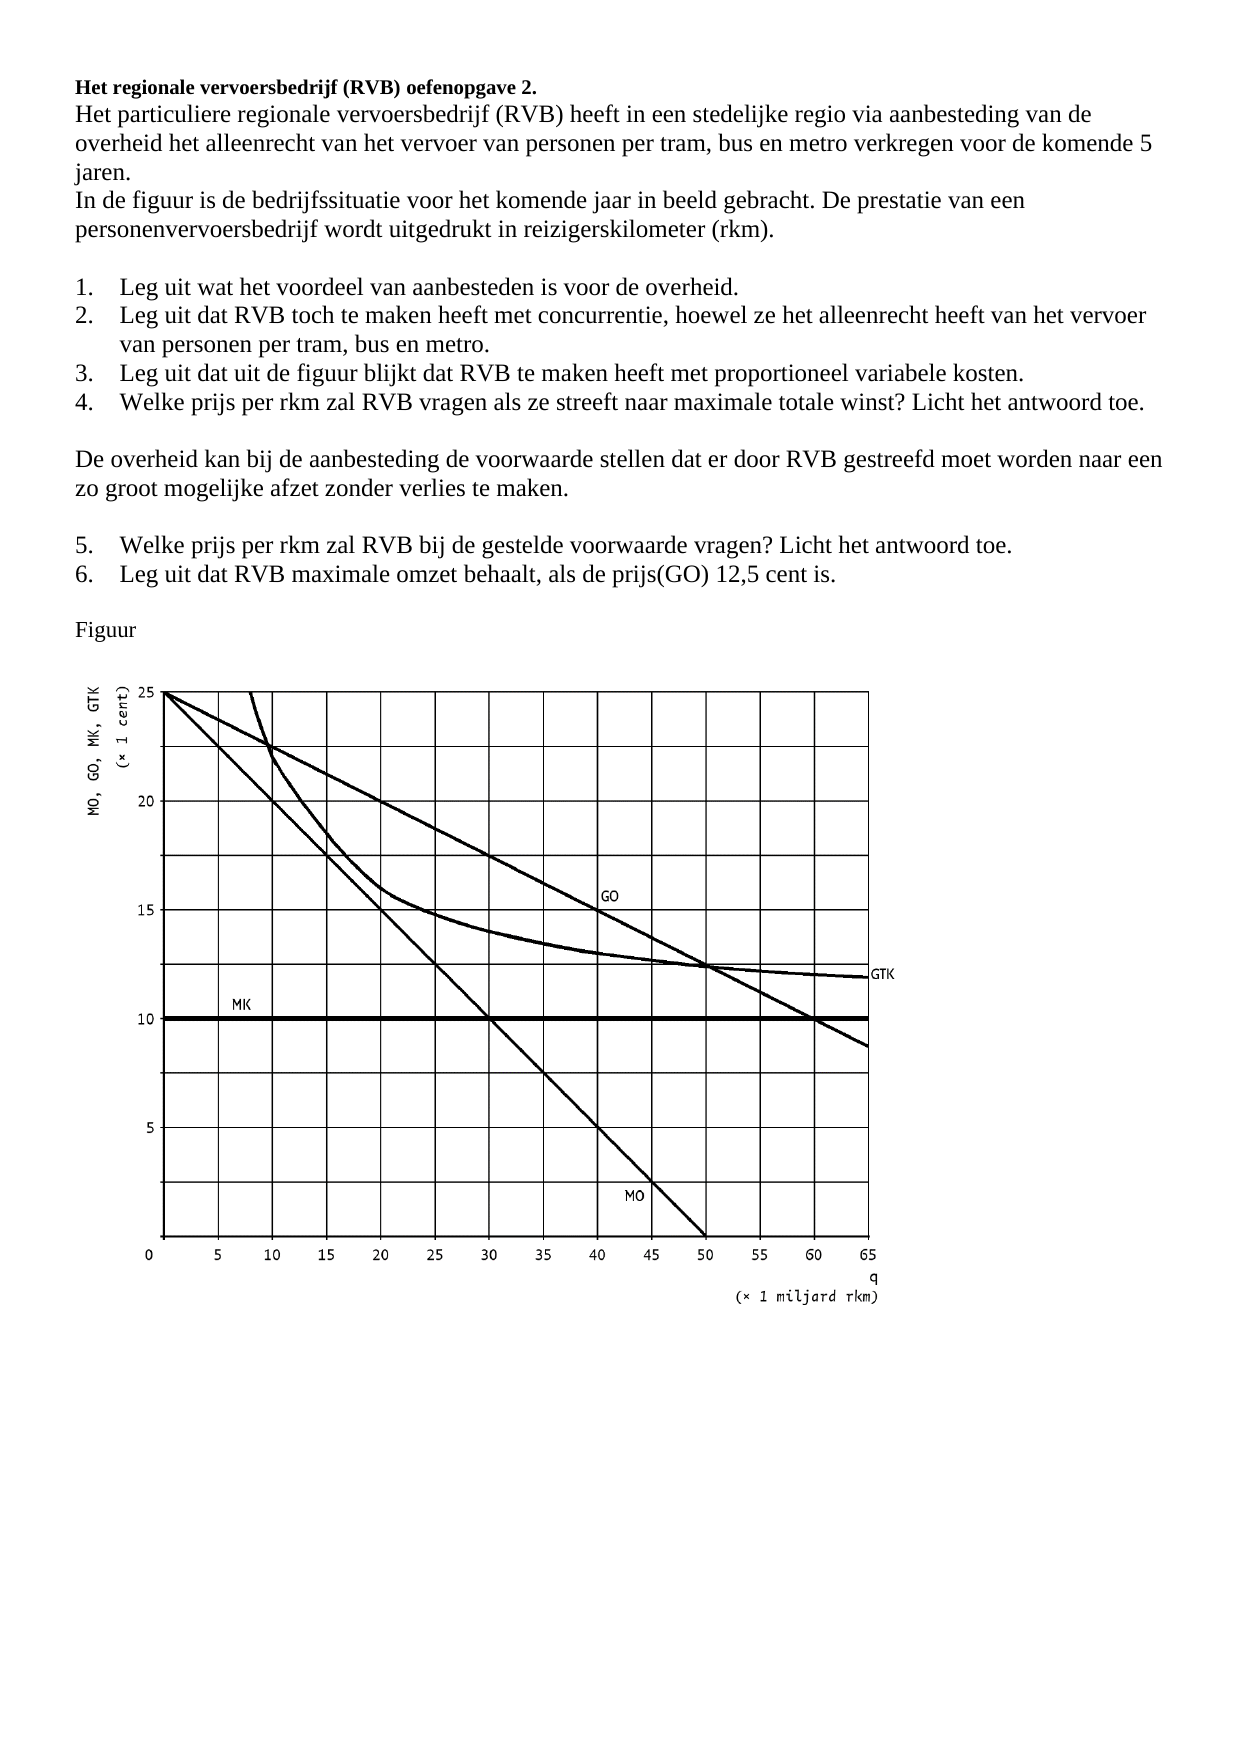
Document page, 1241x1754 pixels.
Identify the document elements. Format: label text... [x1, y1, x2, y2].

text 6. Leg uit dat RVB maximale omzet behaalt, als de prijs(GO) 12,5 cent is. [75, 559, 1165, 588]
text 1. Leg uit wat het voordeel van aanbesteden is voor de overheid. [75, 272, 1165, 300]
text 4. Welke prijs per rkm zal RVB vragen als ze streeft naar maximale totale winst? Licht het antwoord toe. [75, 387, 1165, 415]
text De overheid kan bij de aanbesteding de voorwaarde stellen dat er door RVB gestreefd moet worden naar een zo groot mogelijke afzet zonder verlies te maken. [75, 444, 1165, 502]
text Het particuliere regionale vervoersbedrijf (RVB) heeft in een stedelijke regio via aanbesteding van de overheid het alleenrecht van het vervoer van personen per tram, bus en metro verkregen voor de komende 5 jaren. [75, 99, 1165, 185]
text 5. Welke prijs per rkm zal RVB bij de gestelde voorwaarde vragen? Licht het antwoord toe. [75, 530, 1165, 559]
subtitle Het regionale vervoersbedrijf (RVB) oefenopgave 2. [75, 75, 1165, 99]
text 2. Leg uit dat RVB toch te maken heeft met concurrentie, hoewel ze het alleenrecht heeft van het vervoer van personen per tram, bus en metro. [75, 300, 1165, 358]
text Figuur [75, 617, 1165, 643]
text 3. Leg uit dat uit de figuur blijkt dat RVB te maken heeft met proportioneel variabele kosten. [75, 358, 1165, 387]
picture [75, 671, 905, 1317]
text In de figuur is de bedrijfssituatie voor het komende jaar in beeld gebracht. De prestatie van een personenvervoersbedrijf wordt uitgedrukt in reizigerskilometer (rkm). [75, 185, 1165, 243]
